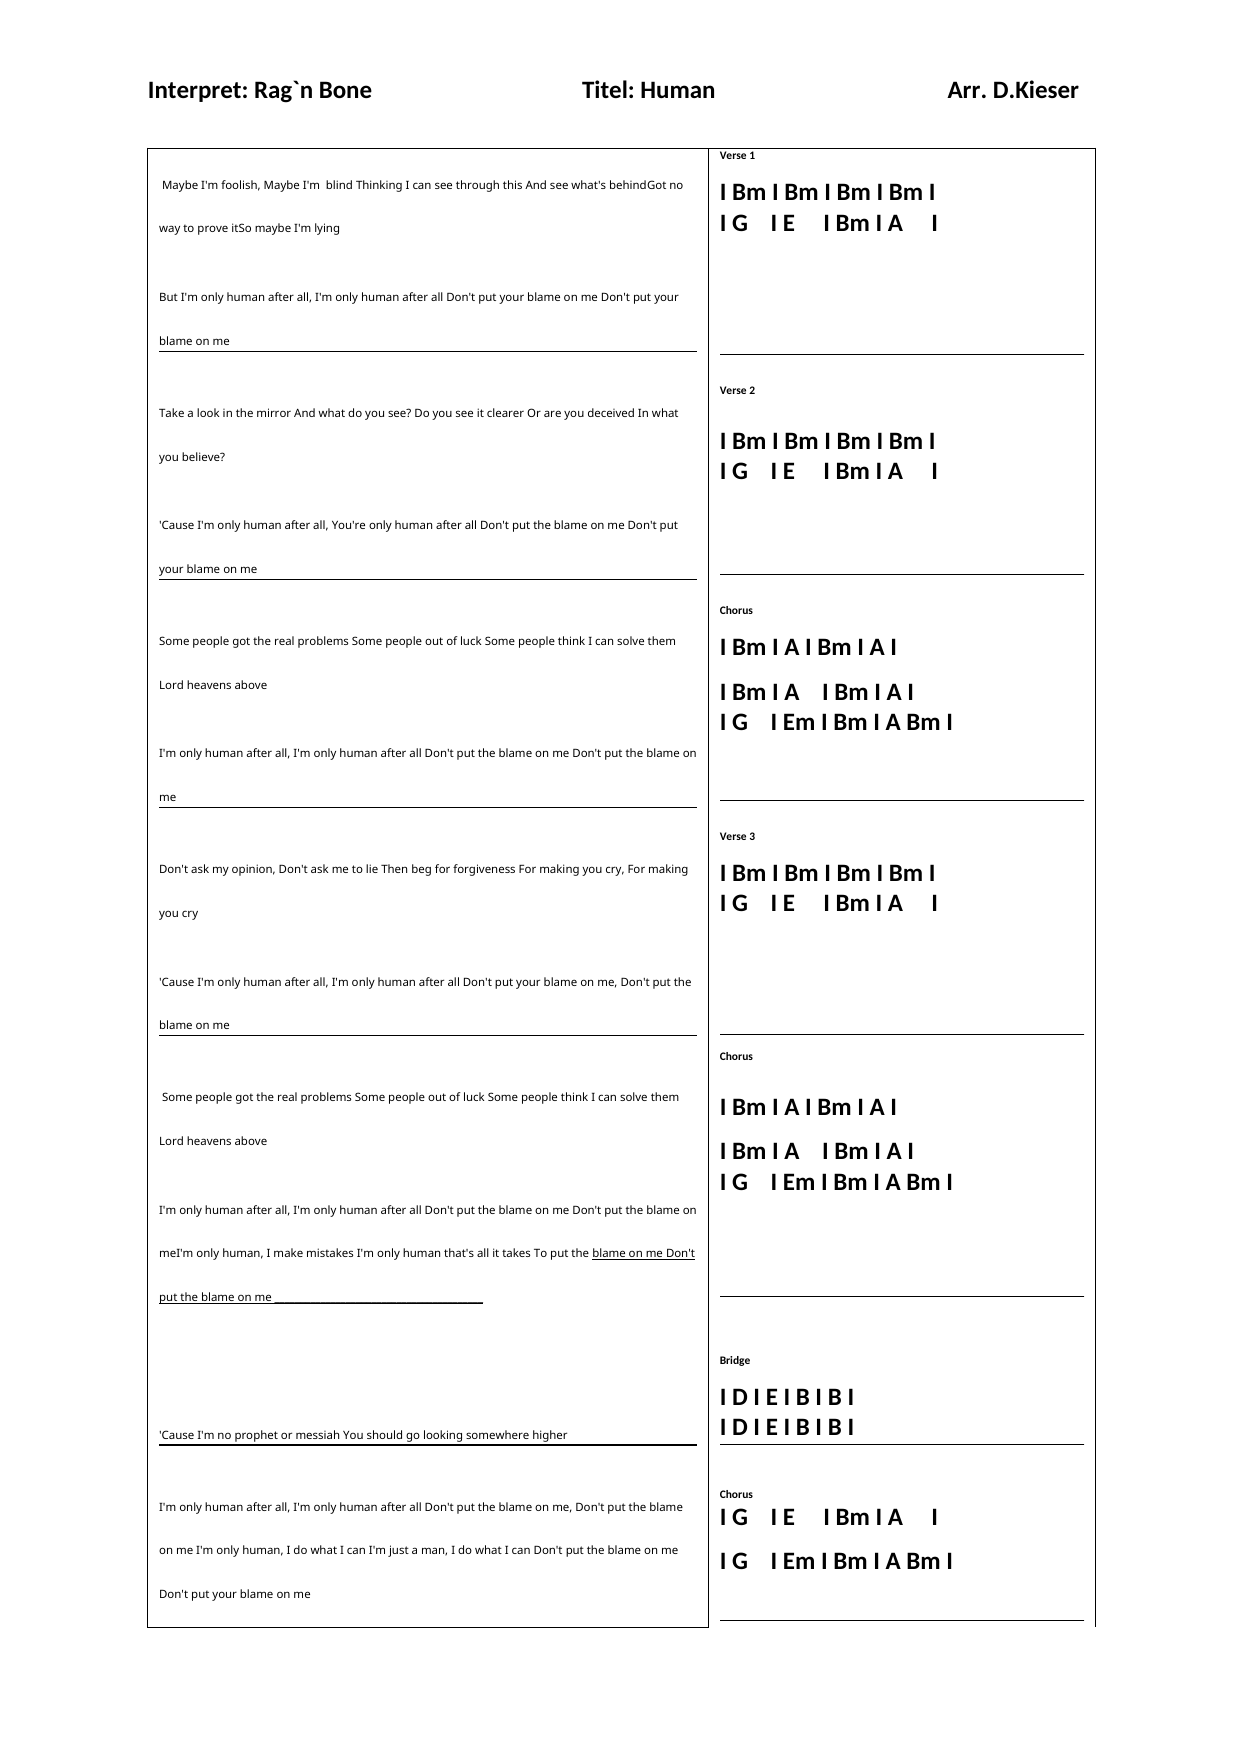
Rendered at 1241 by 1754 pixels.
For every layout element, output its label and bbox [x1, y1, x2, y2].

table_header [148, 149, 708, 1627]
table_header [709, 149, 1095, 1627]
